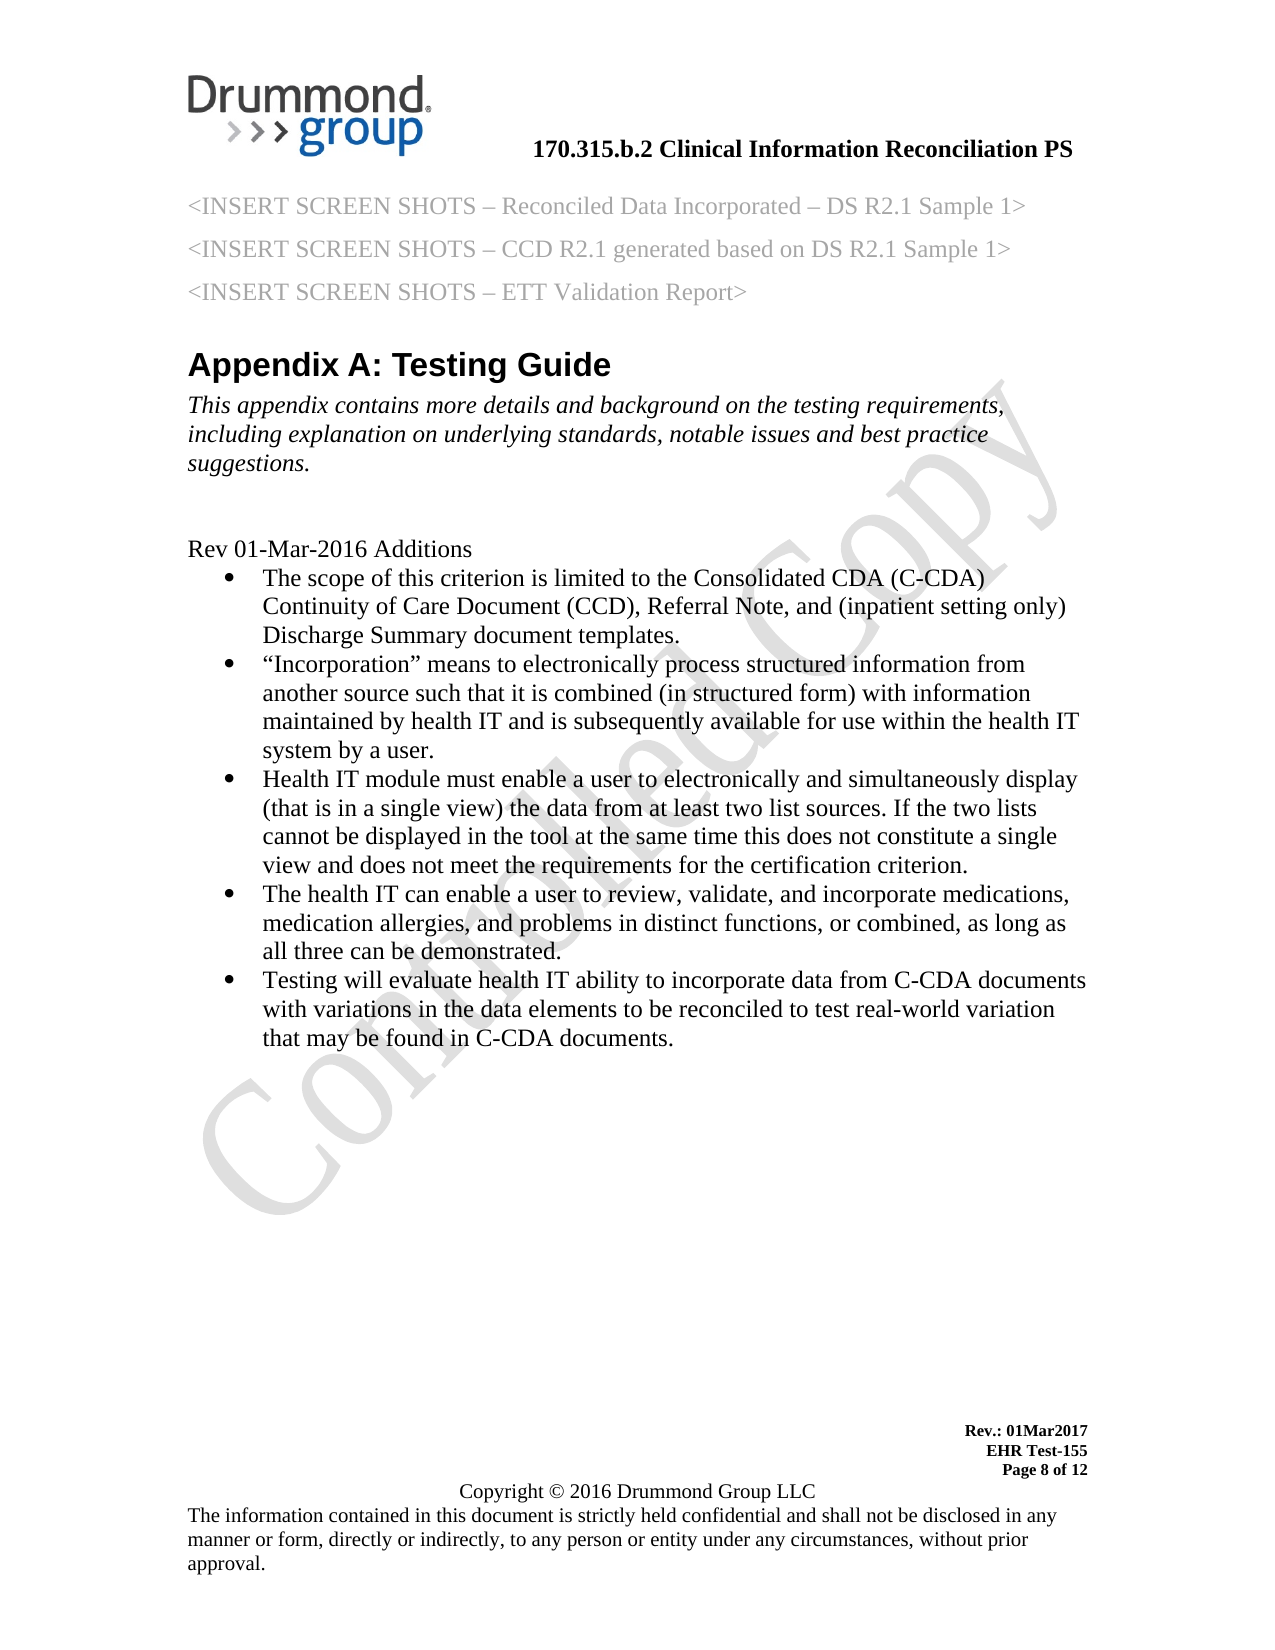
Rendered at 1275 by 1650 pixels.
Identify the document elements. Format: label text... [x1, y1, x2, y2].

list Testing will evaluate health IT ability to incorporate data from C-CDA documents with variations in the data elements to be reconciled to test real-world variation that may be found in C-CDA documents. [225, 965, 1087, 1051]
text <INSERT SCREEN SHOTS – CCD R2.1 generated based on DS R2.1 Sample 1> [187, 234, 1087, 263]
list Health IT module must enable a user to electronically and simultaneously display (that is in a single view) the data from at least two list sources. If the two lists cannot be displayed in the tool at the same time this does not constitute a single view and does not meet the requirements for the certification criterion. [225, 764, 1087, 879]
picture [187, 75, 433, 157]
text <INSERT SCREEN SHOTS – Reconciled Data Incorporated – DS R2.1 Sample 1> [187, 191, 1087, 220]
subtitle Appendix A: Testing Guide [187, 346, 1087, 384]
list The health IT can enable a user to review, validate, and incorporate medications, medication allergies, and problems in distinct functions, or combined, as long as all three can be demonstrated. [225, 879, 1087, 965]
text This appendix contains more details and background on the testing requirements, including explanation on underlying standards, notable issues and best practice suggestions. [187, 390, 1087, 476]
list The scope of this criterion is limited to the Consolidated CDA (C-CDA) Continuity of Care Document (CCD), Referral Note, and (inpatient setting only) Discharge Summary document templates. [225, 563, 1087, 649]
list “Incorporation” means to electronically process structured information from another source such that it is combined (in structured form) with information maintained by health IT and is subsequently available for use within the health IT system by a user. [225, 649, 1087, 764]
text Rev 01-Mar-2016 Additions [187, 534, 1087, 563]
text <INSERT SCREEN SHOTS – ETT Validation Report> [187, 277, 1087, 306]
